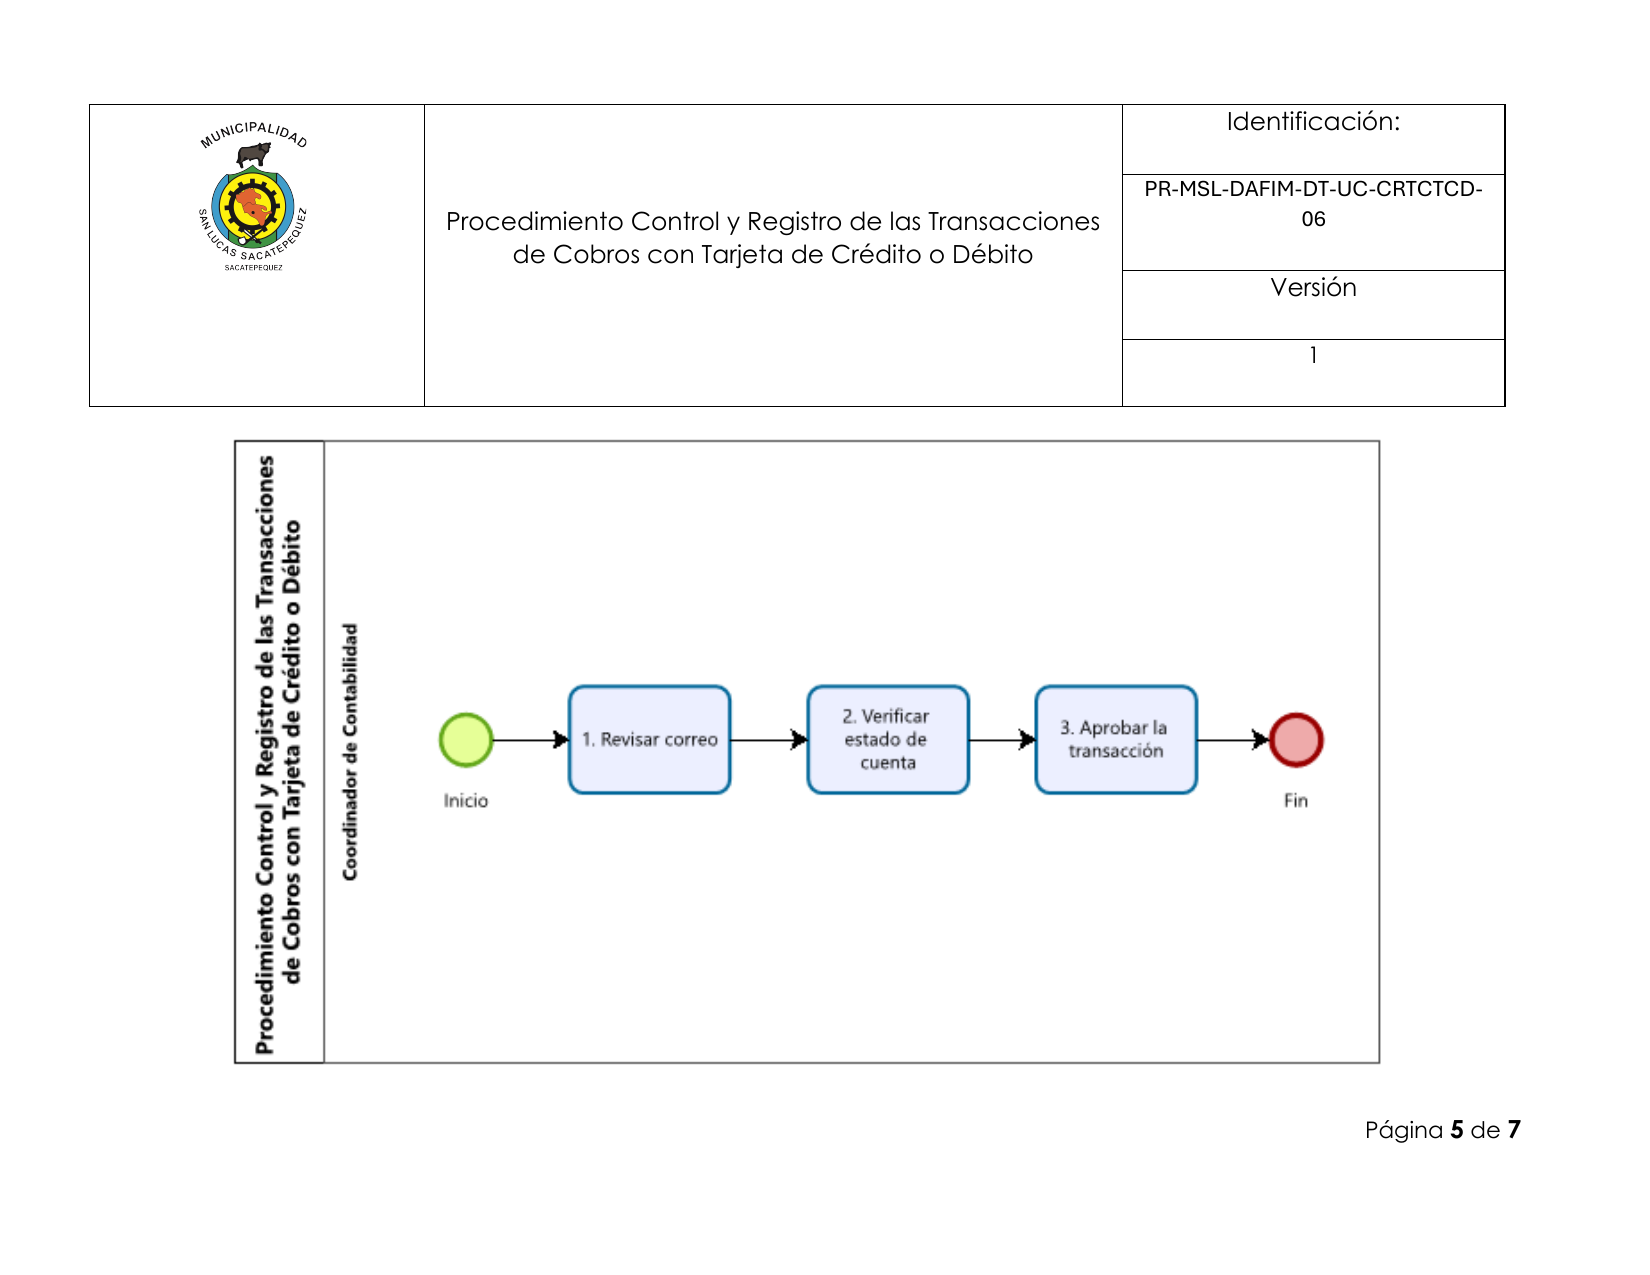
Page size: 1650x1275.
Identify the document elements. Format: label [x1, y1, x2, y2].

picture [199, 122, 307, 271]
picture [224, 435, 1386, 1082]
